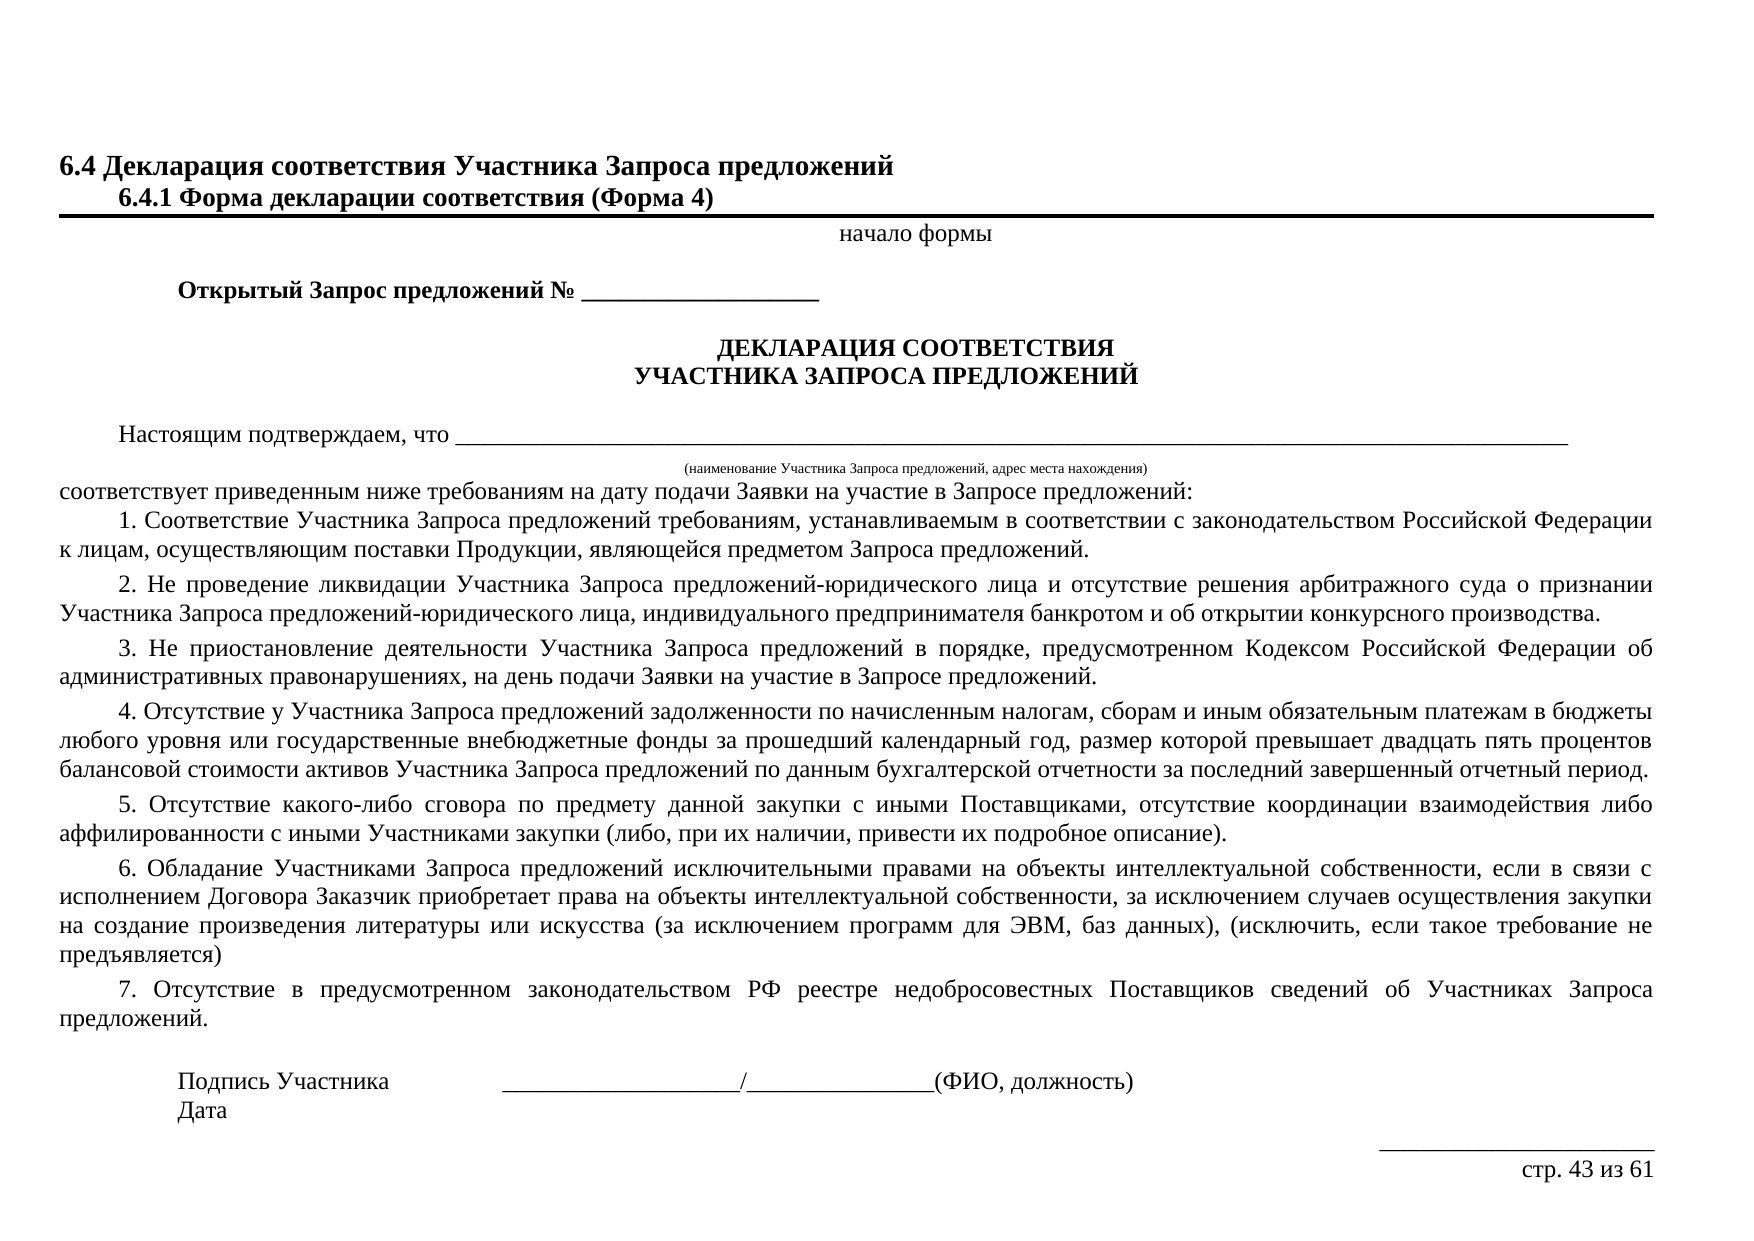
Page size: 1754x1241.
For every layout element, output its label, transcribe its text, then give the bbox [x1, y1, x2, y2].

subtitle 6.4 Декларация соответствия Участника Запроса предложений [59, 148, 1654, 181]
text 2. Не проведение ликвидации Участника Запроса предложений-юридического лица и отсутствие решения арбитражного суда о признании Участника Запроса предложений-юридического лица, индивидуального предпринимателя банкротом и об открытии конкурсного производства. [59, 569, 1654, 626]
text 1. Соответствие Участника Запроса предложений требованиям, устанавливаемым в соответствии с законодательством Российской Федерации к лицам, осуществляющим поставки Продукции, являющейся предметом Запроса предложений. [59, 505, 1654, 563]
text 5. Отсутствие какого-либо сговора по предмету данной закупки с иными Поставщиками, отсутствие координации взаимодействия либо аффилированности с иными Участниками закупки (либо, при их наличии, привести их подробное описание). [59, 789, 1654, 846]
text Настоящим подтверждаем, что _________________________________________________________________________________________ [59, 419, 1654, 448]
text соответствует приведенным ниже требованиям на дату подачи Заявки на участие в Запросе предложений: [59, 476, 1654, 505]
text 6. Обладание Участниками Запроса предложений исключительными правами на объекты интеллектуальной собственности, если в связи с исполнением Договора Заказчик приобретает права на объекты интеллектуальной собственности, за исключением случаев осуществления закупки на создание произведения литературы или искусства (за исключением программ для ЭВМ, баз данных), (исключить, если такое требование не предъявляется) [59, 853, 1654, 968]
text Подпись Участника ___________________/_______________(ФИО, должность) [118, 1066, 1654, 1095]
text Дата [118, 1095, 1654, 1124]
text 4. Отсутствие у Участника Запроса предложений задолженности по начисленным налогам, сборам и иным обязательным платежам в бюджеты любого уровня или государственные внебюджетные фонды за прошедший календарный год, размер которой превышает двадцать пять процентов балансовой стоимости активов Участника Запроса предложений по данным бухгалтерской отчетности за последний завершенный отчетный период. [59, 696, 1654, 783]
text 3. Не приостановление деятельности Участника Запроса предложений в порядке, предусмотренном Кодексом Российской Федерации об административных правонарушениях, на день подачи Заявки на участие в Запросе предложений. [59, 633, 1654, 690]
text Открытый Запрос предложений № ___________________ [118, 275, 1654, 304]
text 7. Отсутствие в предусмотренном законодательством РФ реестре недобросовестных Поставщиков сведений об Участниках Запроса предложений. [59, 974, 1654, 1031]
text начало формы [118, 218, 1654, 246]
text ДЕКЛАРАЦИЯ СООТВЕТСТВИЯ УЧАСТНИКА ЗАПРОСА ПРЕДЛОЖЕНИЙ [118, 333, 1654, 390]
subtitle 6.4.1 Форма декларации соответствия (Форма 4) [59, 181, 1654, 214]
text (наименование Участника Запроса предложений, адрес места нахождения) [118, 448, 1654, 476]
